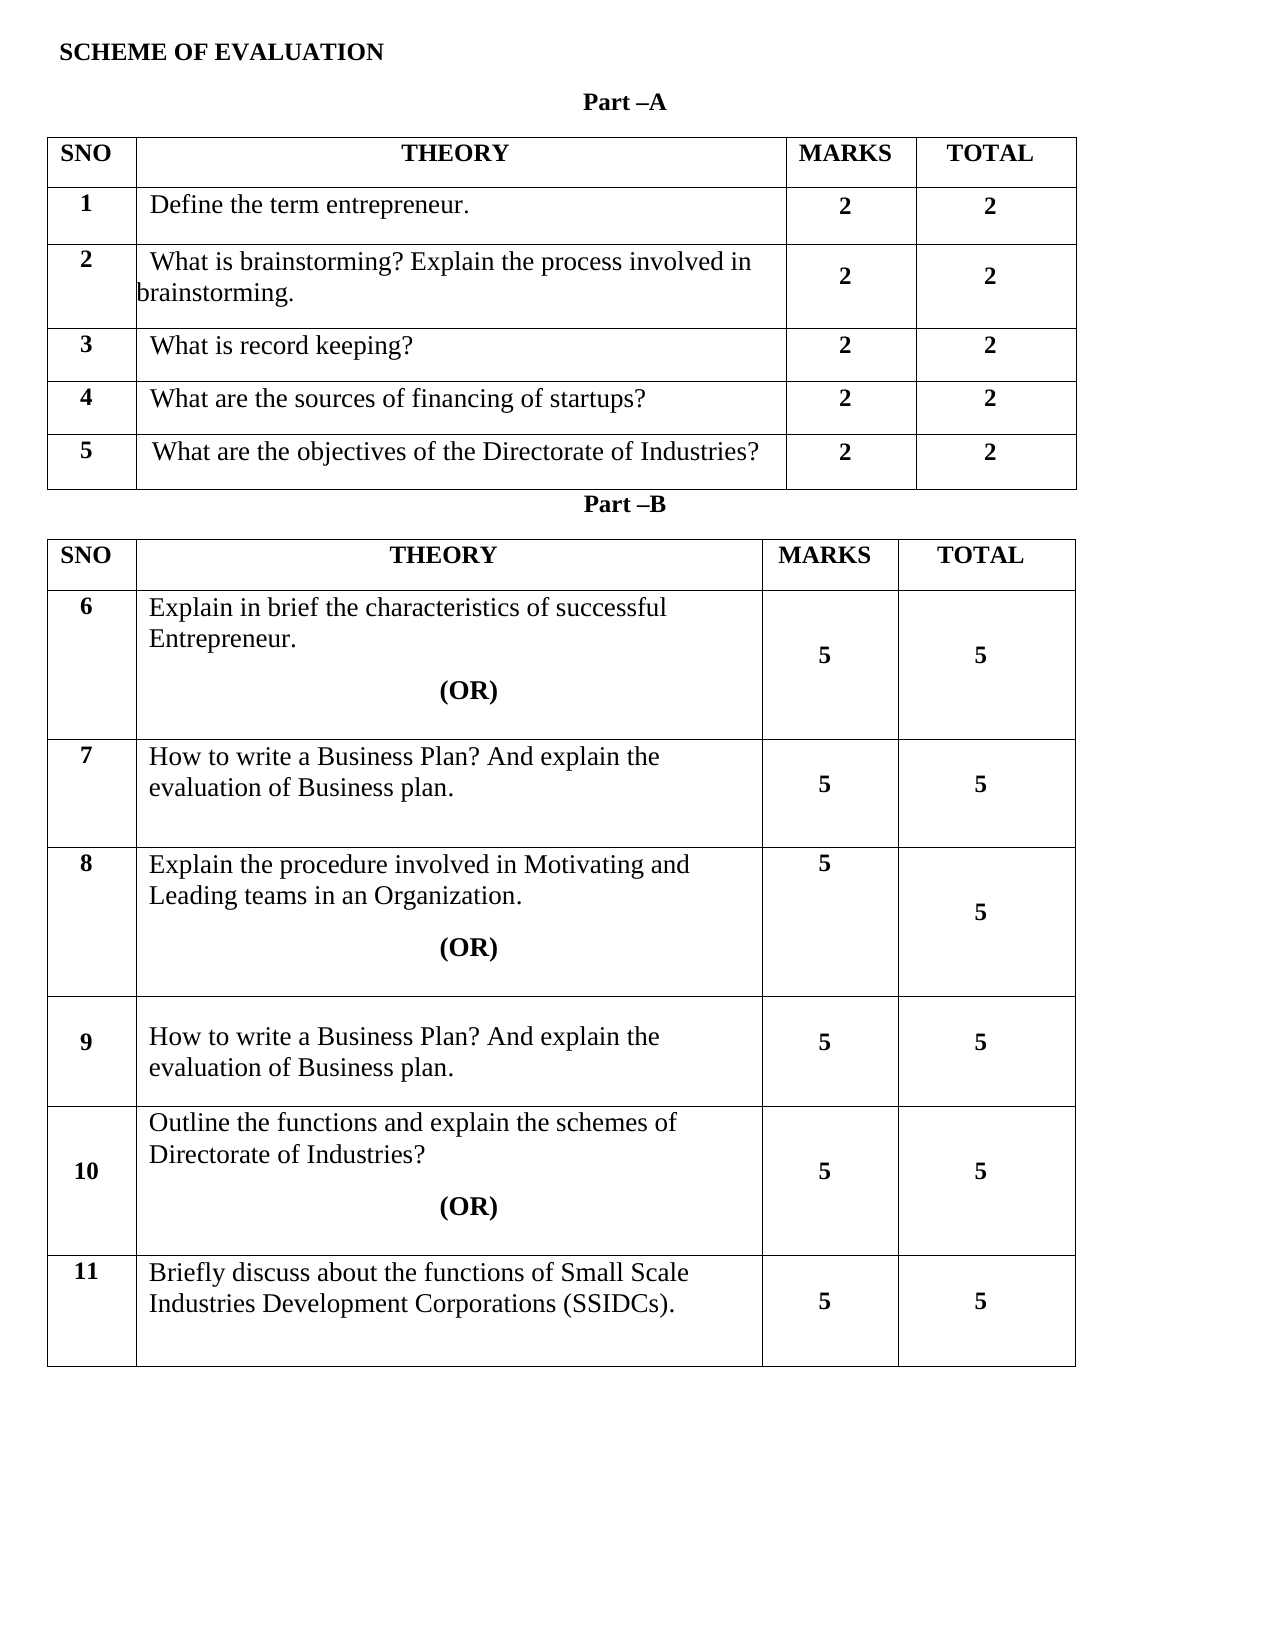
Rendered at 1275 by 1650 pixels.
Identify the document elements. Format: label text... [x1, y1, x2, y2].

table_header TOTAL [899, 540, 1075, 590]
table_cell 5 [899, 591, 1075, 739]
table_cell Define the term entrepreneur. [137, 188, 786, 243]
table_cell What is brainstorming? Explain the process involved in brainstorming. [137, 245, 786, 328]
table_cell 3 [48, 329, 136, 381]
table_cell Briefly discuss about the functions of Small Scale Industries Development Corporations (SSIDCs). [137, 1256, 762, 1366]
table_cell 7 [48, 740, 136, 847]
table_cell 2 [917, 382, 1076, 434]
table_cell 5 [899, 997, 1075, 1106]
table_cell 5 [899, 848, 1075, 996]
table_header MARKS [763, 540, 898, 590]
table_header MARKS [787, 138, 916, 187]
text Part –B [59, 489, 1191, 518]
table_cell 2 [917, 435, 1076, 488]
table_cell 5 [763, 1256, 898, 1366]
table_header THEORY [137, 138, 786, 187]
table_header SNO [48, 540, 136, 590]
table_header THEORY [137, 540, 762, 590]
table_cell 2 [917, 188, 1076, 243]
table_cell What are the objectives of the Directorate of Industries? [137, 435, 786, 488]
table_cell 2 [787, 245, 916, 328]
table_cell 8 [48, 848, 136, 996]
table_cell What are the sources of financing of startups? [137, 382, 786, 434]
table_cell 2 [917, 329, 1076, 381]
table_cell 2 [787, 329, 916, 381]
table_cell 11 [48, 1256, 136, 1366]
table_cell 5 [763, 997, 898, 1106]
table_cell Outline the functions and explain the schemes of Directorate of Industries? (OR) [137, 1107, 762, 1255]
table_cell How to write a Business Plan? And explain the evaluation of Business plan. [137, 740, 762, 847]
table_header SNO [48, 138, 136, 187]
text Part –A [59, 87, 1191, 116]
table_cell 5 [763, 740, 898, 847]
table_cell What is record keeping? [137, 329, 786, 381]
table_cell 9 [48, 997, 136, 1106]
table_cell 5 [899, 740, 1075, 847]
table_cell 1 [48, 188, 136, 243]
table_cell 5 [763, 591, 898, 739]
table_header TOTAL [917, 138, 1076, 187]
table_cell 2 [787, 382, 916, 434]
table_cell How to write a Business Plan? And explain the evaluation of Business plan. [137, 997, 762, 1106]
table_cell 2 [917, 245, 1076, 328]
table_cell 10 [48, 1107, 136, 1255]
table_cell 2 [787, 435, 916, 488]
table_cell Explain the procedure involved in Motivating and Leading teams in an Organization. (OR) [137, 848, 762, 996]
table_cell 5 [48, 435, 136, 488]
table_cell 4 [48, 382, 136, 434]
table_cell 5 [763, 848, 898, 996]
table_cell 2 [787, 188, 916, 243]
text SCHEME OF EVALUATION [59, 37, 1191, 66]
table_cell 5 [899, 1107, 1075, 1255]
table_cell 5 [763, 1107, 898, 1255]
table_cell 5 [899, 1256, 1075, 1366]
table_cell 6 [48, 591, 136, 739]
table_cell 2 [48, 245, 136, 328]
table_cell Explain in brief the characteristics of successful Entrepreneur. (OR) [137, 591, 762, 739]
